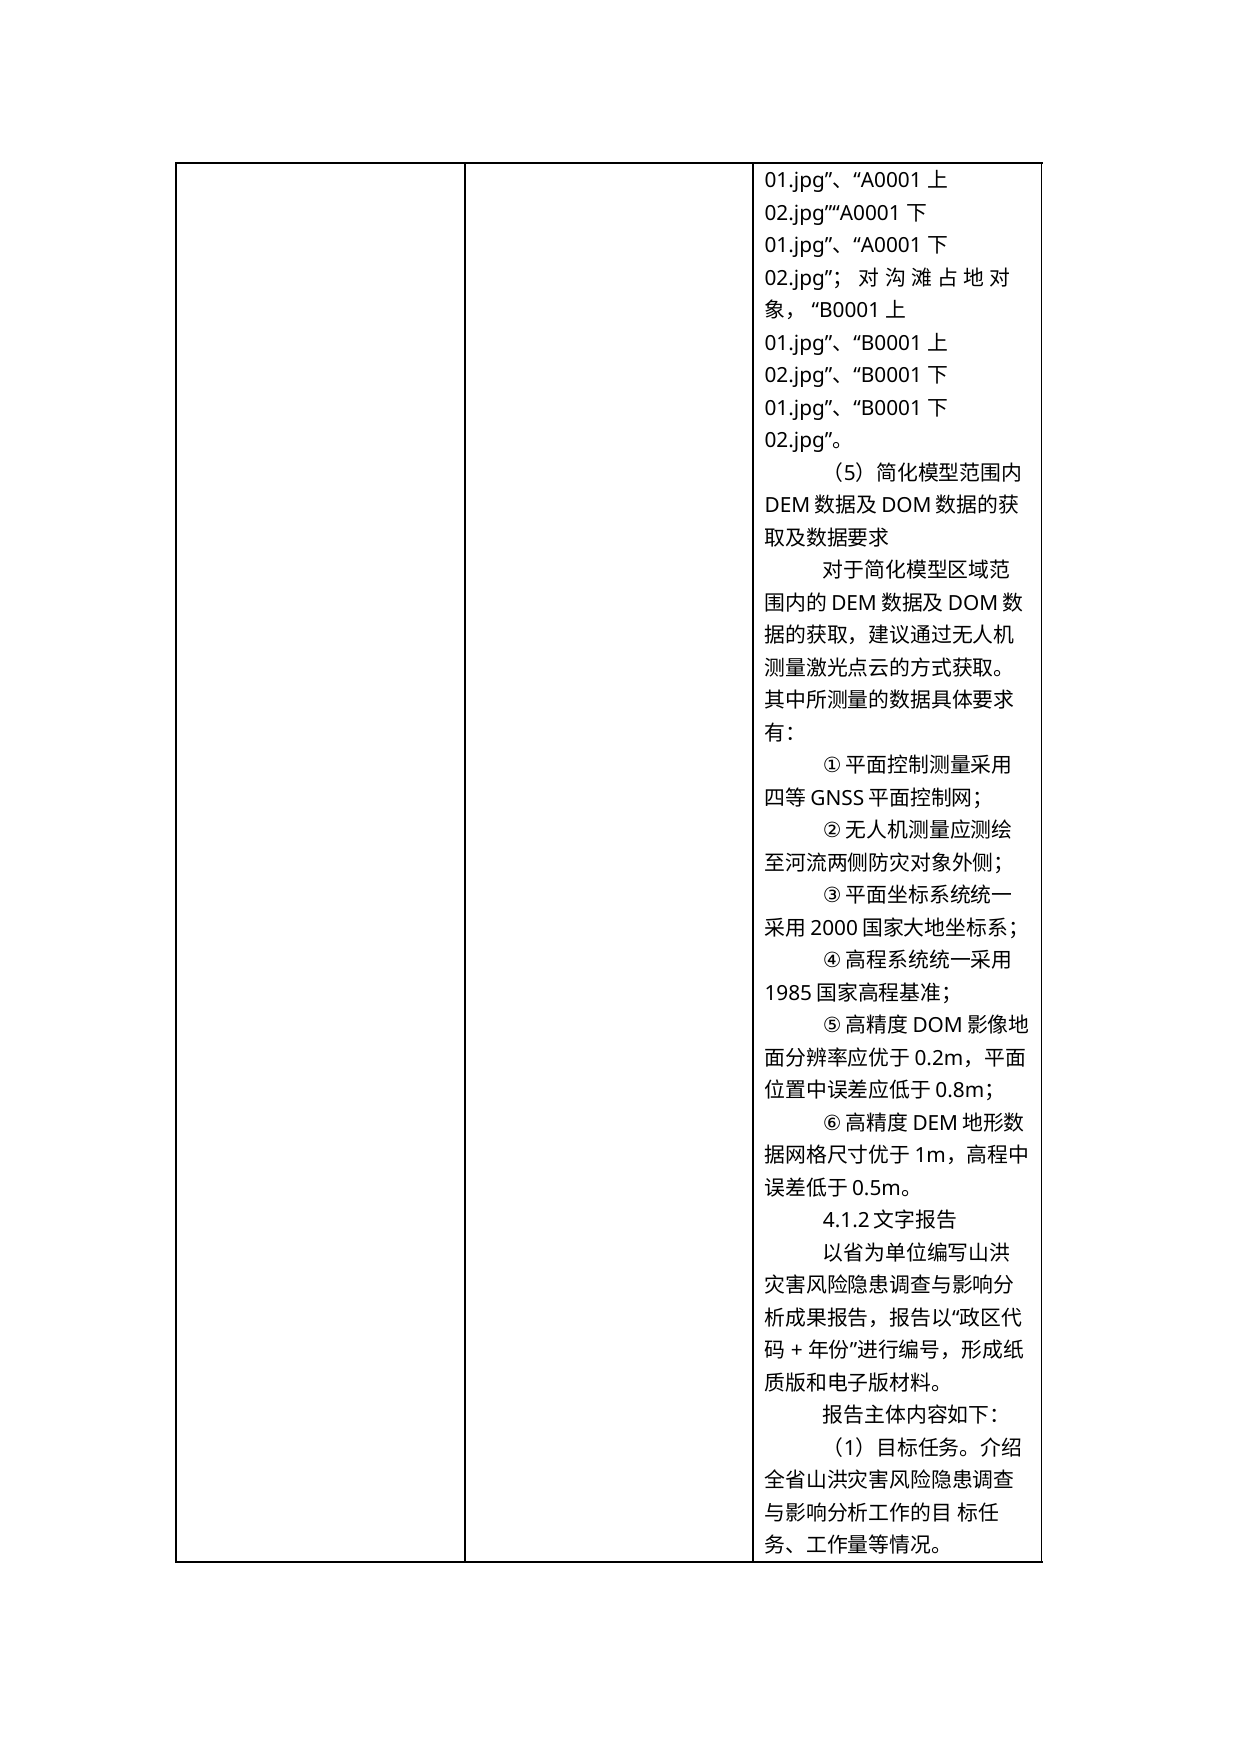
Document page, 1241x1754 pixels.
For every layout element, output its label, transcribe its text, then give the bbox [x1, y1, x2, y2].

table_cell [466, 164, 752, 1561]
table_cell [754, 164, 1041, 1561]
table_cell 1 [177, 164, 464, 1561]
